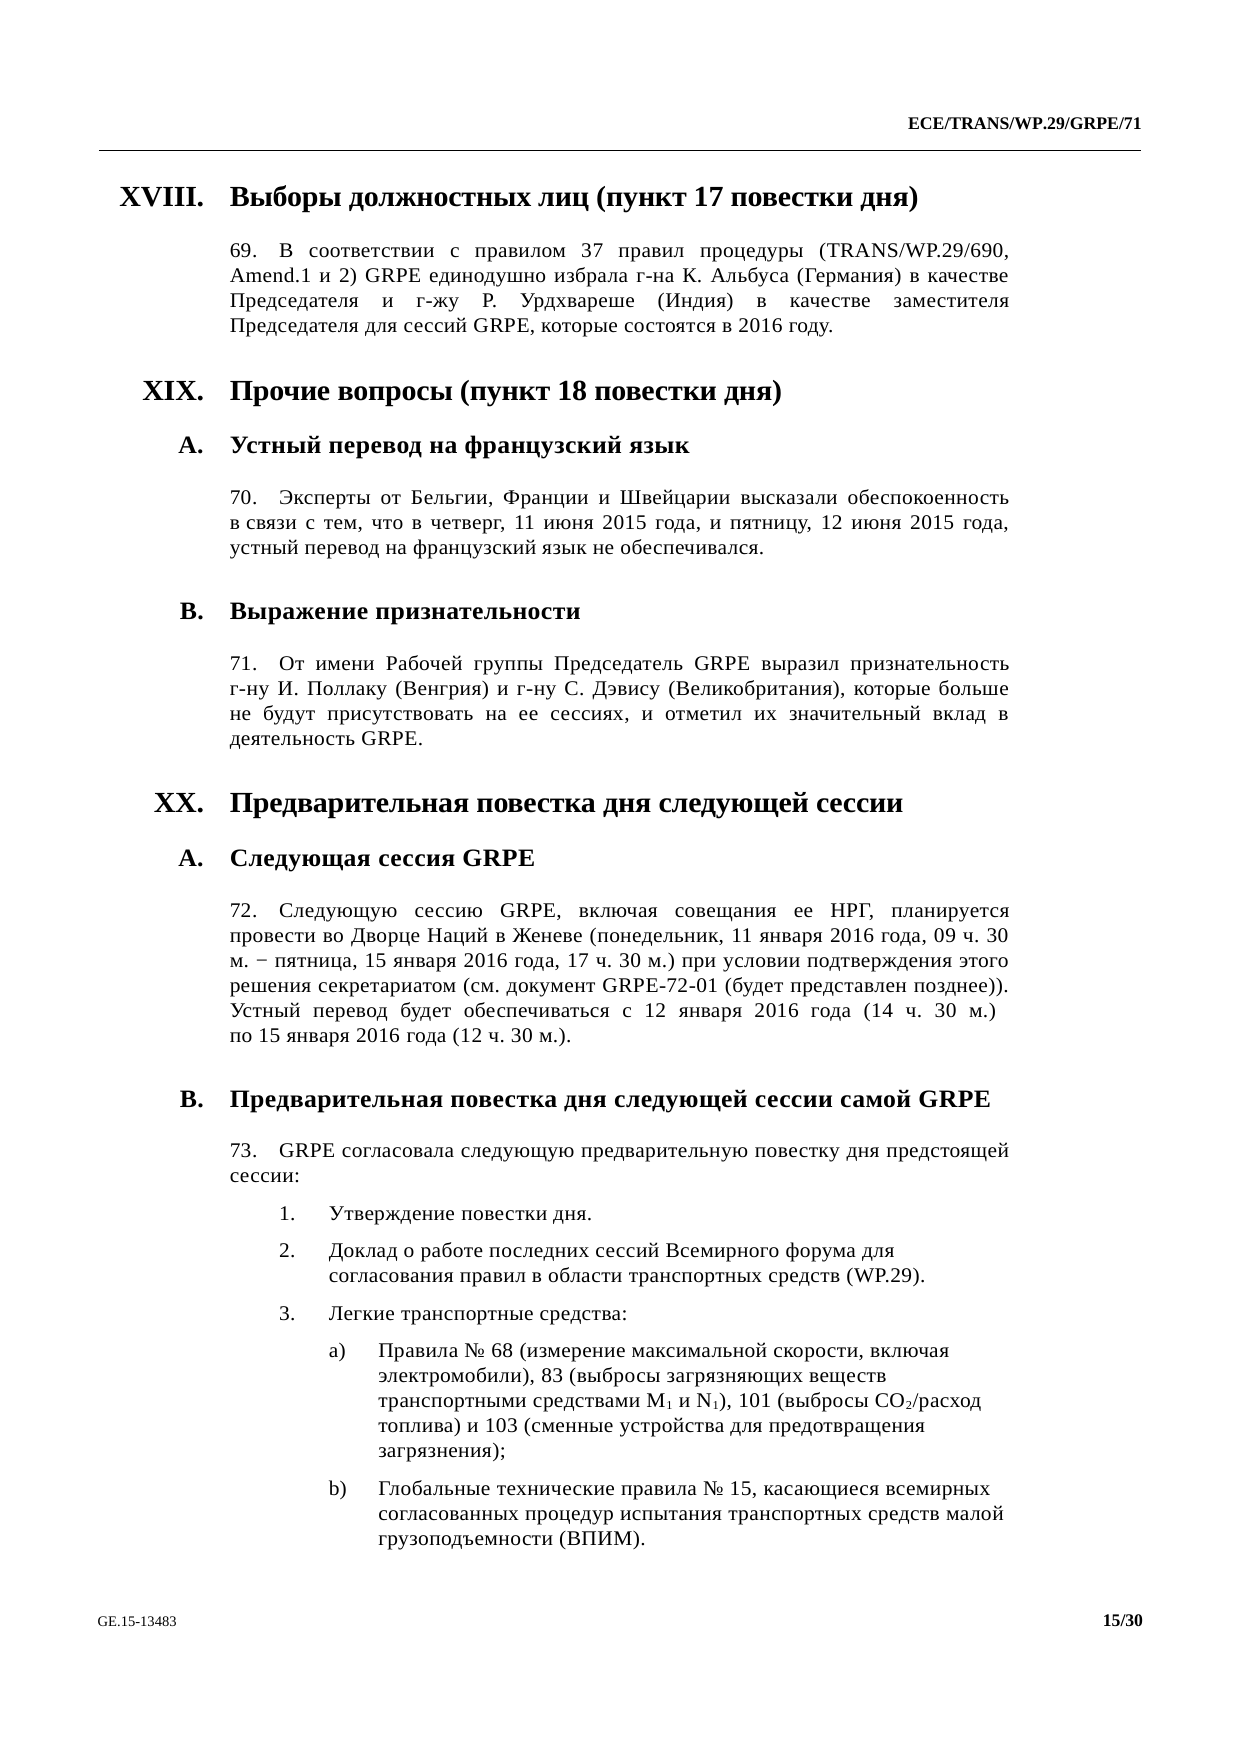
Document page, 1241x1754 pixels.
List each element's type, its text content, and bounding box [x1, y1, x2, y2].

text A. Следующая сессия GRPE [97, 844, 1011, 872]
text XIX. Прочие вопросы (пункт 18 повестки дня) [97, 375, 1011, 406]
text 71. От имени Рабочей группы Председатель GRPE выразил признательность г-ну И. Поллаку (Венгрия) и г-ну С. Дэвису (Великобритания), которые больше не будут присутствовать на ее сессиях, и отметил их значительный вклад в деятельность GRPE. [229, 650, 1011, 750]
text 69. В соответствии с правилом 37 правил процедуры (TRANS/WP.29/690, Amend.1 и 2) GRPE единодушно избрала г-на К. Альбуса (Германия) в качестве Председателя и г-жу Р. Урдхвареше (Индия) в качестве заместителя Председателя для сессий GRPE, которые состоятся в 2016 году. [229, 238, 1011, 338]
text 72. Следующую сессию GRPE, включая совещания ее НРГ, планируется провести во Дворце Наций в Женеве (понедельник, 11 января 2016 года, 09 ч. 30 м. − пятница, 15 января 2016 года, 17 ч. 30 м.) при условии подтверждения этого решения секретариатом (см. документ GRPE-72-01 (будет представлен позднее)). Устный перевод будет обеспечиваться с 12 января 2016 года (14 ч. 30 м.) по 15 января 2016 года (12 ч. 30 м.). [229, 897, 1011, 1047]
text a) Правила № 68 (измерение максимальной скорости, включая электромобили), 83 (выбросы загрязняющих веществ транспортными средствами М1 и N1), 101 (выбросы СО2/расход топлива) и 103 (сменные устройства для предотвращения загрязнения); [279, 1338, 1011, 1463]
text 70. Эксперты от Бельгии, Франции и Швейцарии высказали обеспокоенность в связи с тем, что в четверг, 11 июня 2015 года, и пятницу, 12 июня 2015 года, устный перевод на французский язык не обеспечивался. [229, 484, 1011, 559]
text XX. Предварительная повестка дня следующей сессии [97, 788, 1011, 819]
text 3. Легкие транспортные средства: [279, 1300, 1011, 1325]
text 2. Доклад о работе последних сессий Всемирного форума для согласования правил в области транспортных средств (WP.29). [279, 1238, 1011, 1288]
text XVIII. Выборы должностных лиц (пункт 17 повестки дня) [97, 181, 1011, 213]
text b) Глобальные технические правила № 15, касающиеся всемирных согласованных процедур испытания транспортных средств малой грузоподъемности (ВПИМ). [279, 1475, 1011, 1550]
text 73. GRPE согласовала следующую предварительную повестку дня предстоящей сессии: [229, 1138, 1011, 1188]
text 1. Утверждение повестки дня. [279, 1200, 1011, 1225]
text A. Устный перевод на французский язык [97, 431, 1011, 459]
text B. Выражение признательности [97, 597, 1011, 625]
text B. Предварительная повестка дня следующей сессии самой GRPE [97, 1084, 1011, 1113]
